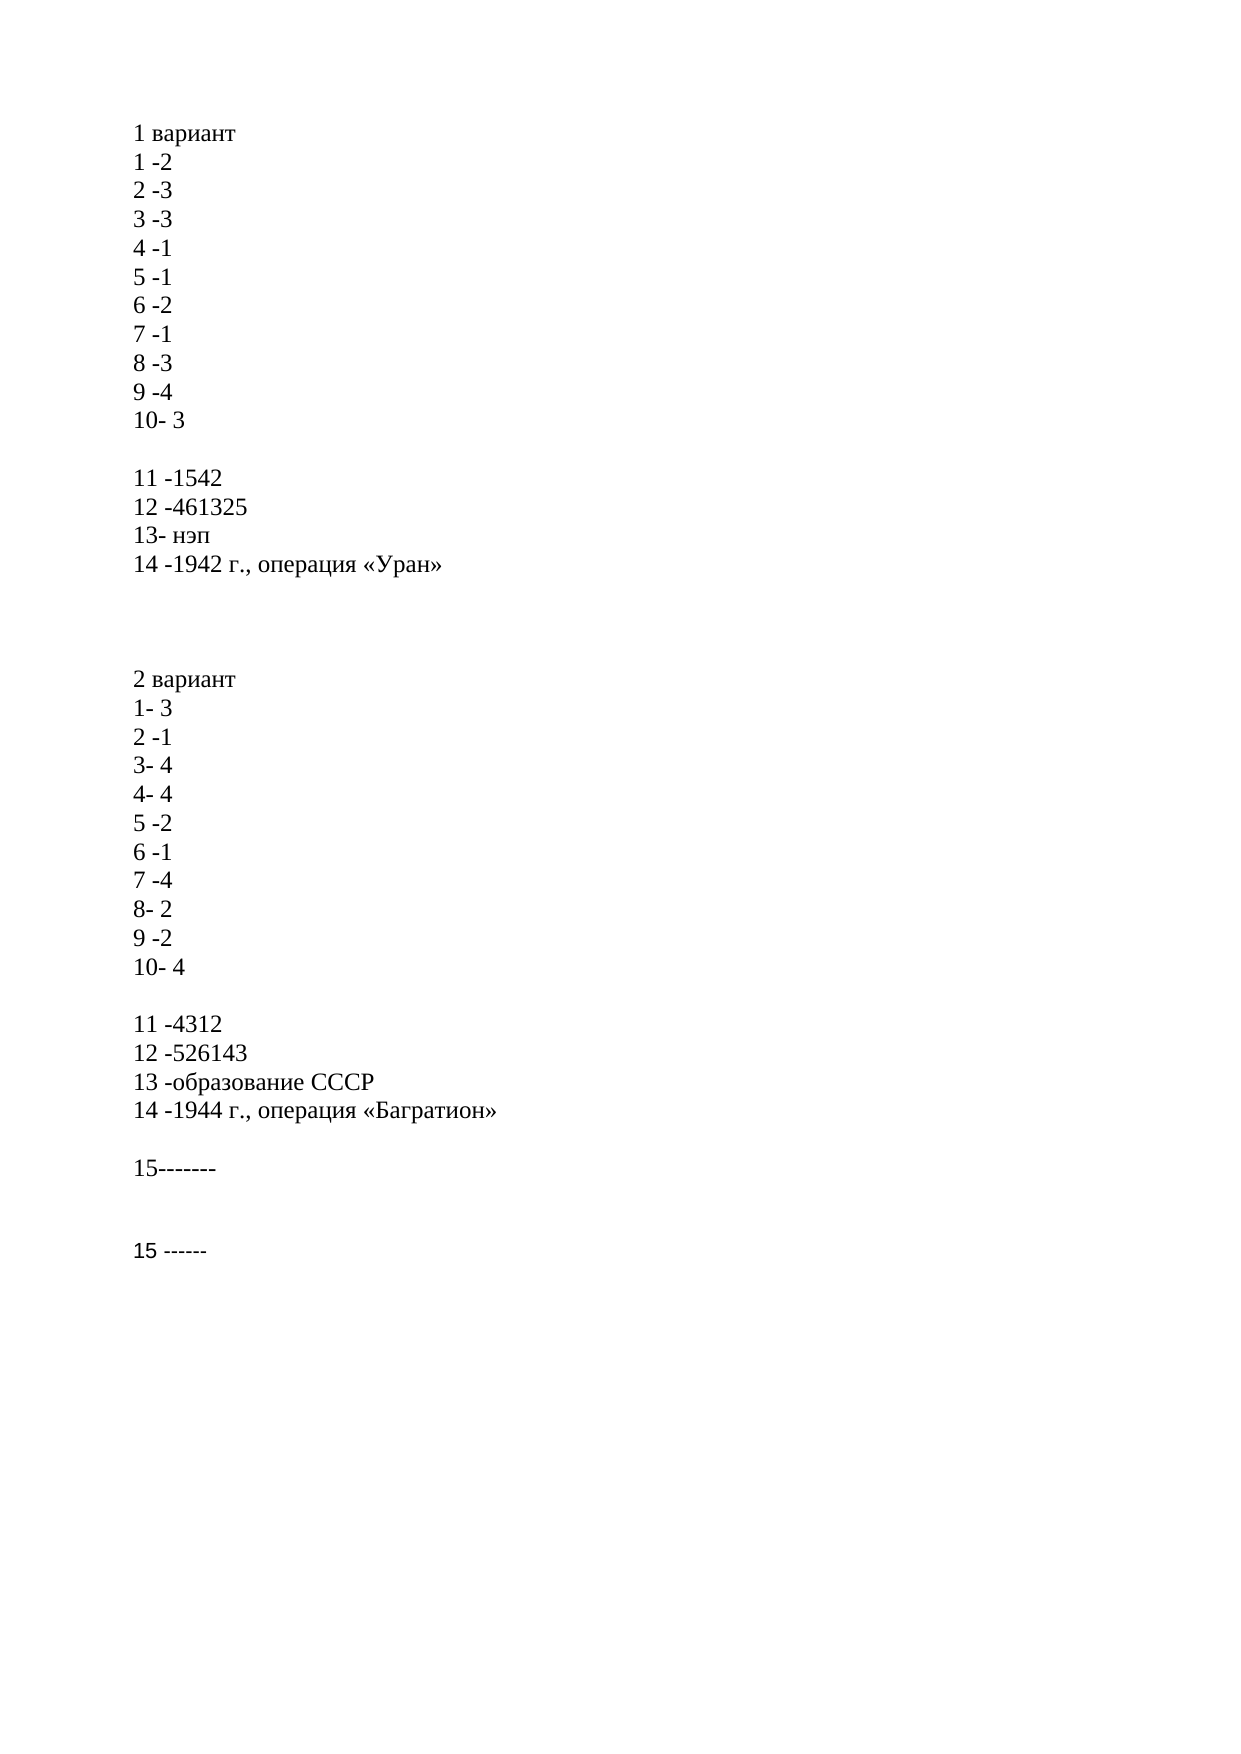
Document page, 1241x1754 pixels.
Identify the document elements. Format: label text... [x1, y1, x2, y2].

text 9 -2 [133, 923, 1152, 952]
text 10- 3 [133, 406, 1152, 434]
text 2 вариант [133, 664, 1152, 693]
text 14 -1942 г., операция «Уран» [133, 549, 1152, 578]
text 1 вариант [133, 118, 1152, 147]
text 12 -461325 [133, 492, 1152, 521]
text 7 -1 [133, 319, 1152, 348]
text 5 -1 [133, 262, 1152, 291]
text 4 -1 [133, 233, 1152, 262]
text 2 -3 [133, 176, 1152, 204]
text 12 -526143 [133, 1038, 1152, 1067]
text 3- 4 [133, 751, 1152, 779]
text 1- 3 [133, 693, 1152, 722]
text 7 -4 [133, 866, 1152, 894]
text 14 -1944 г., операция «Багратион» [133, 1096, 1152, 1124]
text 13- нэп [133, 521, 1152, 549]
text 8 -3 [133, 348, 1152, 377]
text 9 -4 [133, 377, 1152, 406]
text 6 -1 [133, 837, 1152, 866]
text 11 -1542 [133, 463, 1152, 492]
text 15 ------ [133, 1238, 1152, 1263]
text 8- 2 [133, 894, 1152, 923]
text 13 -образование СССР [133, 1067, 1152, 1096]
text 6 -2 [133, 291, 1152, 319]
text 15------- [133, 1153, 1152, 1182]
text 11 -4312 [133, 1009, 1152, 1038]
text 2 -1 [133, 722, 1152, 751]
text 4- 4 [133, 779, 1152, 808]
text 5 -2 [133, 808, 1152, 837]
text 3 -3 [133, 204, 1152, 233]
text 10- 4 [133, 952, 1152, 981]
text 1 -2 [133, 147, 1152, 176]
